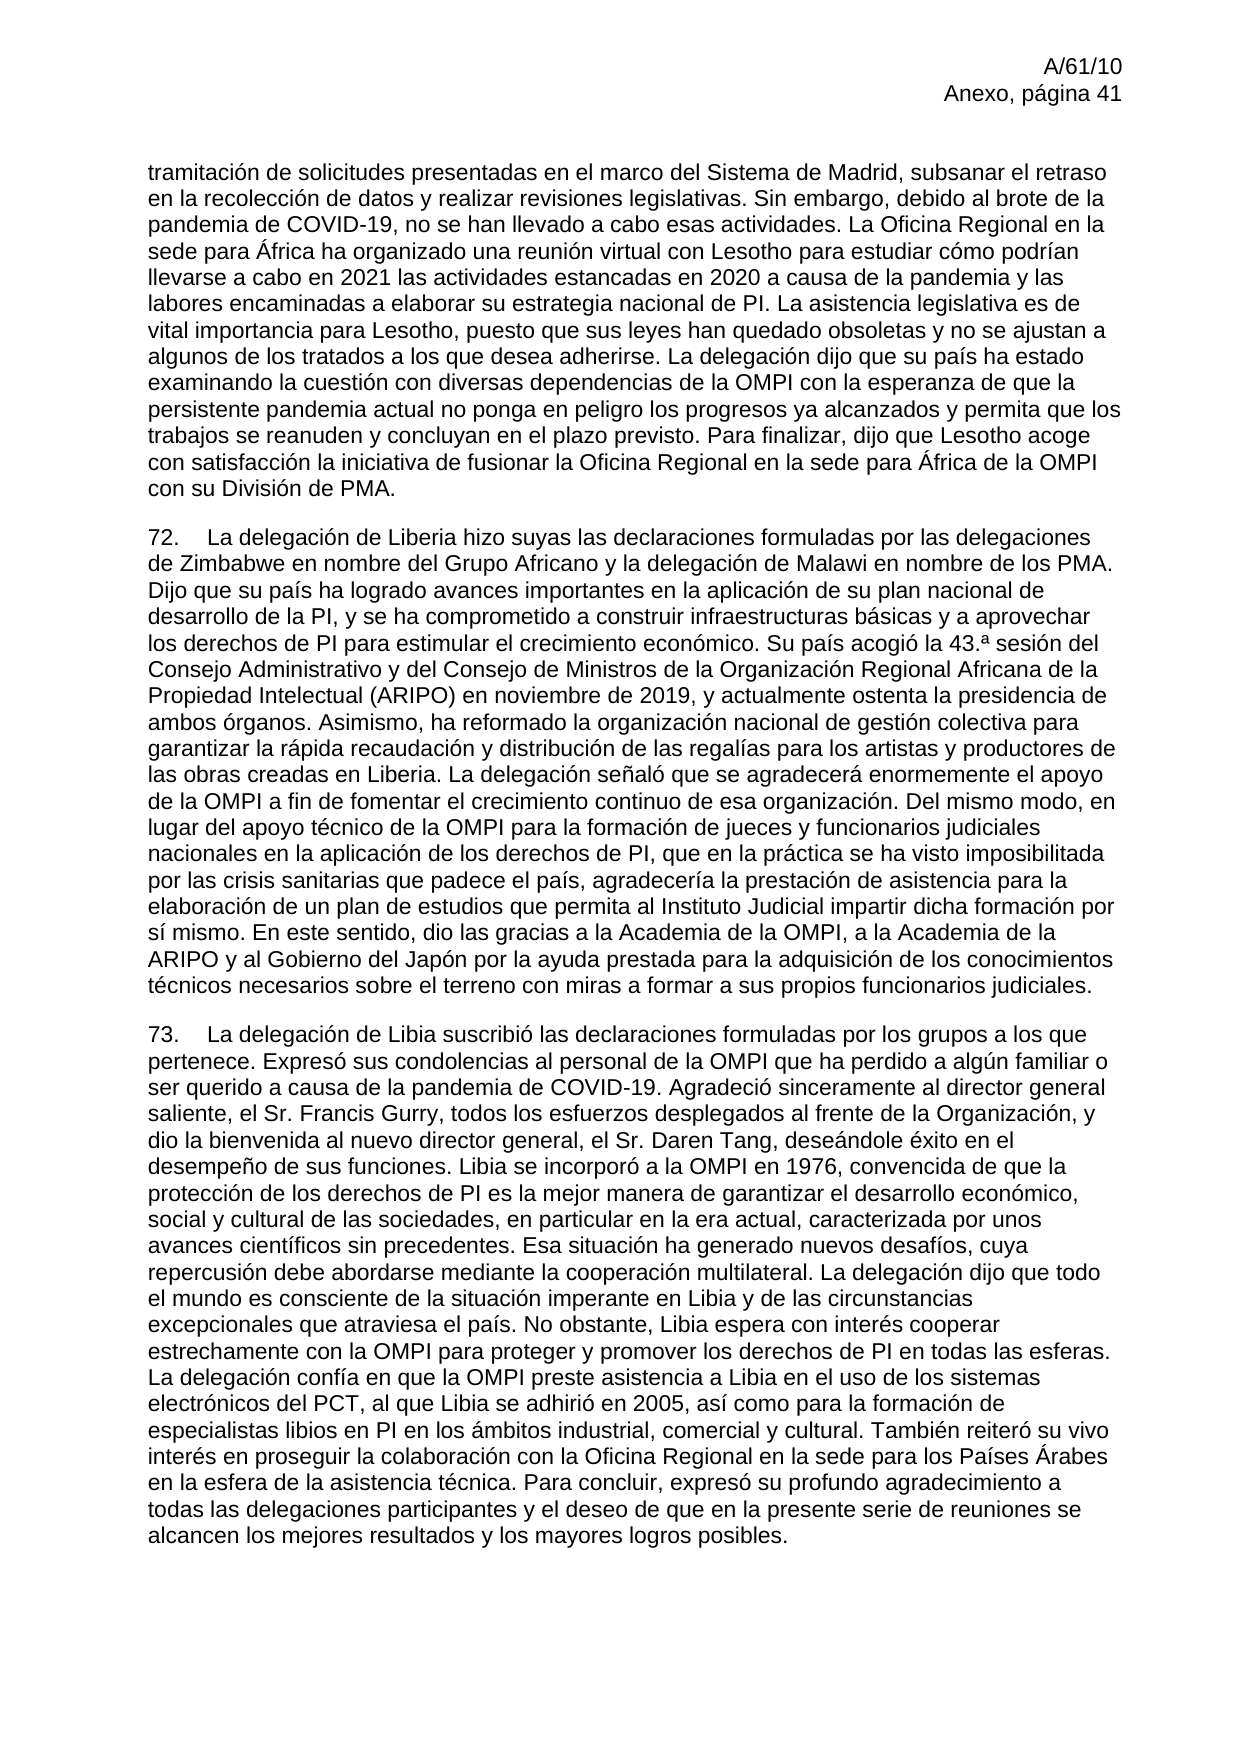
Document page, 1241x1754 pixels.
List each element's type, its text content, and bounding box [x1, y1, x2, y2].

text La delegación de Libia suscribió las declaraciones formuladas por los grupos a los que pertenece. Expresó sus condolencias al personal de la OMPI que ha perdido a algún familiar o ser querido a causa de la pandemia de COVID-19. Agradeció sinceramente al director general saliente, el Sr. Francis Gurry, todos los esfuerzos desplegados al frente de la Organización, y dio la bienvenida al nuevo director general, el Sr. Daren Tang, deseándole éxito en el desempeño de sus funciones. Libia se incorporó a la OMPI en 1976, convencida de que la protección de los derechos de PI es la mejor manera de garantizar el desarrollo económico, social y cultural de las sociedades, en particular en la era actual, caracterizada por unos avances científicos sin precedentes. Esa situación ha generado nuevos desafíos, cuya repercusión debe abordarse mediante la cooperación multilateral. La delegación dijo que todo el mundo es consciente de la situación imperante en Libia y de las circunstancias excepcionales que atraviesa el país. No obstante, Libia espera con interés cooperar estrechamente con la OMPI para proteger y promover los derechos de PI en todas las esferas. La delegación confía en que la OMPI preste asistencia a Libia en el uso de los sistemas electrónicos del PCT, al que Libia se adhirió en 2005, así como para la formación de especialistas libios en PI en los ámbitos industrial, comercial y cultural. También reiteró su vivo interés en proseguir la colaboración con la Oficina Regional en la sede para los Países Árabes en la esfera de la asistencia técnica. Para concluir, expresó su profundo agradecimiento a todas las delegaciones participantes y el deseo de que en la presente serie de reuniones se alcancen los mejores resultados y los mayores logros posibles. [148, 1021, 1122, 1548]
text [148, 158, 1122, 501]
text La delegación de Liberia hizo suyas las declaraciones formuladas por las delegaciones de Zimbabwe en nombre del Grupo Africano y la delegación de Malawi en nombre de los PMA. Dijo que su país ha logrado avances importantes en la aplicación de su plan nacional de desarrollo de la PI, y se ha comprometido a construir infraestructuras básicas y a aprovechar los derechos de PI para estimular el crecimiento económico. Su país acogió la 43.ª sesión del Consejo Administrativo y del Consejo de Ministros de la Organización Regional Africana de la Propiedad Intelectual (ARIPO) en noviembre de 2019, y actualmente ostenta la presidencia de ambos órganos. Asimismo, ha reformado la organización nacional de gestión colectiva para garantizar la rápida recaudación y distribución de las regalías para los artistas y productores de las obras creadas en Liberia. La delegación señaló que se agradecerá enormemente el apoyo de la OMPI a fin de fomentar el crecimiento continuo de esa organización. Del mismo modo, en lugar del apoyo técnico de la OMPI para la formación de jueces y funcionarios judiciales nacionales en la aplicación de los derechos de PI, que en la práctica se ha visto imposibilitada por las crisis sanitarias que padece el país, agradecería la prestación de asistencia para la elaboración de un plan de estudios que permita al Instituto Judicial impartir dicha formación por sí mismo. En este sentido, dio las gracias a la Academia de la OMPI, a la Academia de la ARIPO y al Gobierno del Japón por la ayuda prestada para la adquisición de los conocimientos técnicos necesarios sobre el terreno con miras a formar a sus propios funcionarios judiciales. [148, 524, 1122, 998]
